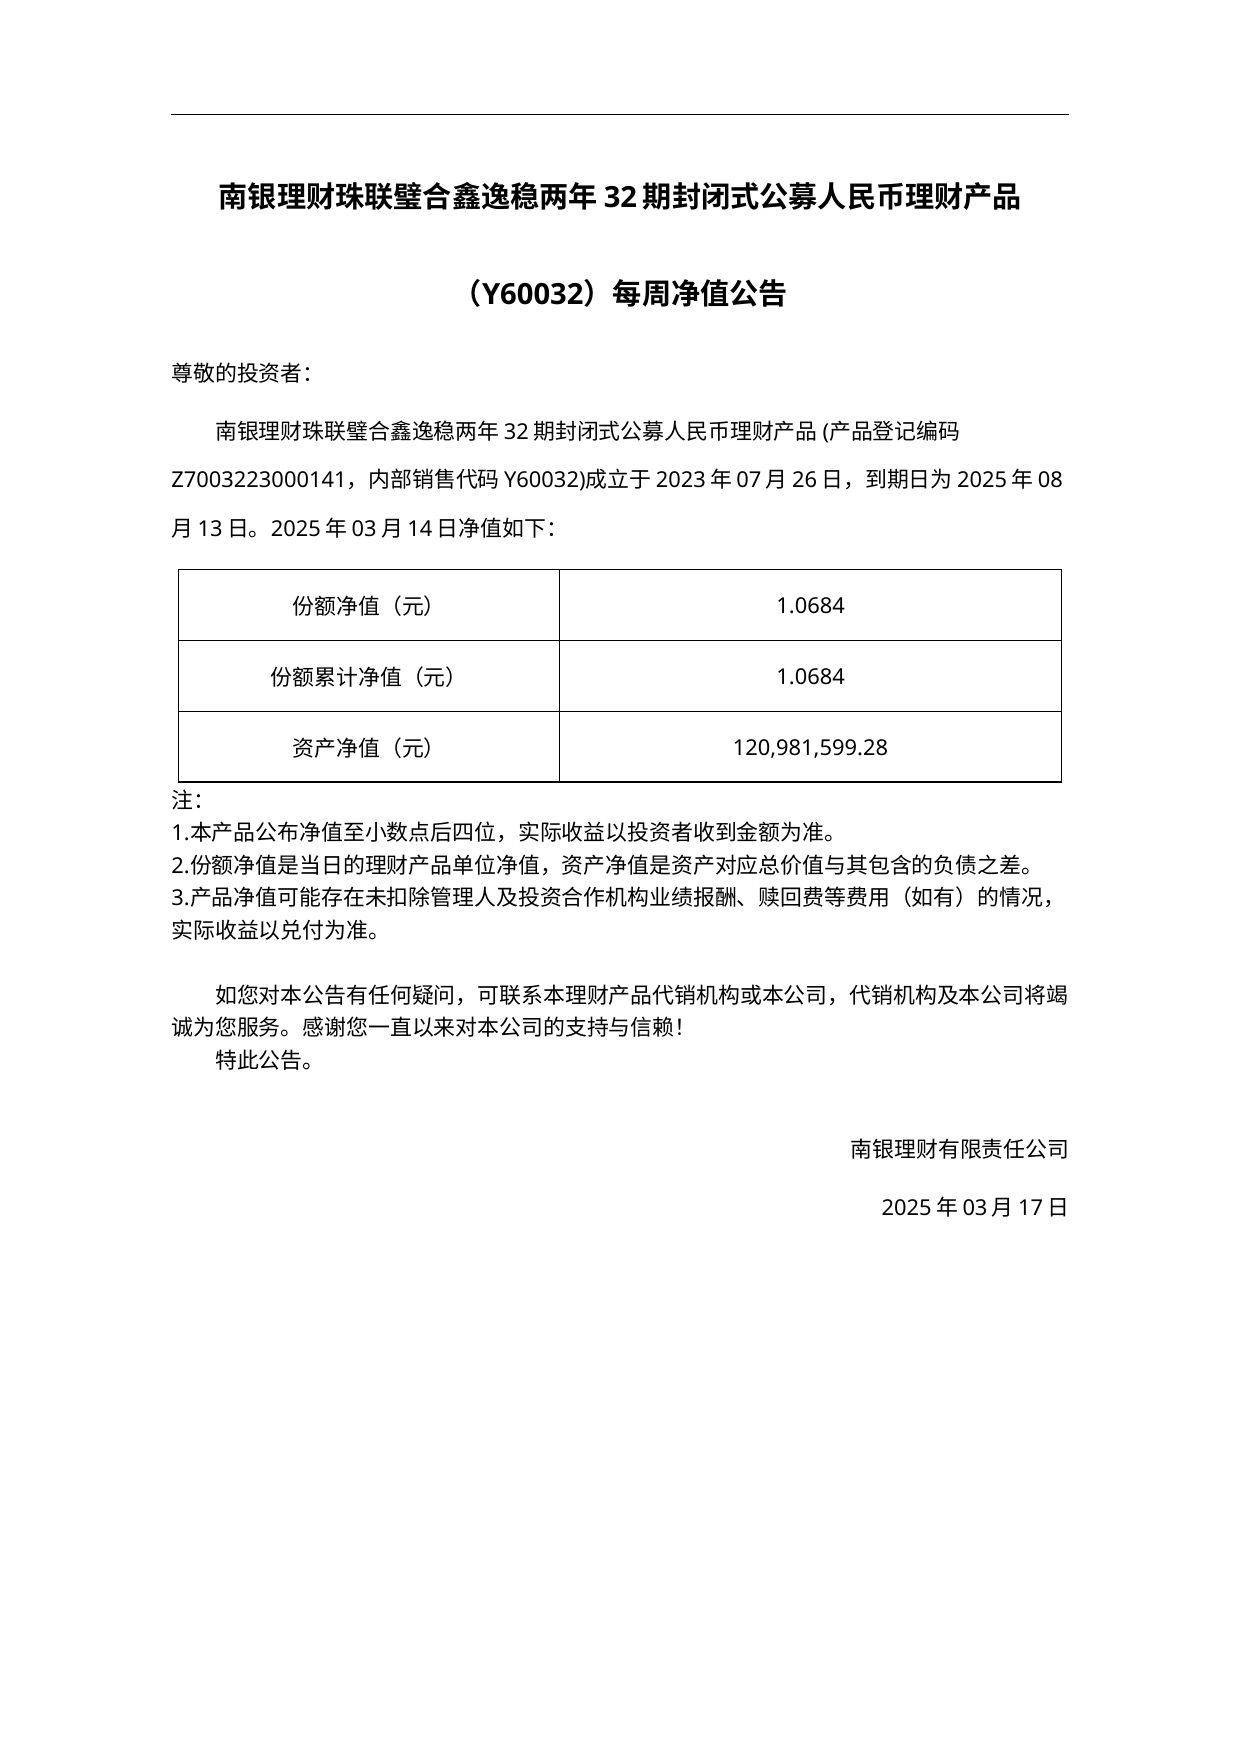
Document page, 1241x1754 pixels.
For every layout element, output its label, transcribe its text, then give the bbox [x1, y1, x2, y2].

text 3.产品净值可能存在未扣除管理人及投资合作机构业绩报酬、赎回费等费用（如有）的情况，实际收益以兑付为准。 [171, 880, 1069, 945]
table_cell 1.0684 [560, 641, 1061, 711]
text 南银理财珠联璧合鑫逸稳两年32期封闭式公募人民币理财产品 (产品登记编码Z7003223000141，内部销售代码Y60032)成立于2023年07月26日，到期日为2025年08月13日。2025年03月14日净值如下： [171, 413, 1069, 543]
text 2.份额净值是当日的理财产品单位净值，资产净值是资产对应总价值与其包含的负债之差。 [171, 847, 1069, 880]
text 1.本产品公布净值至小数点后四位，实际收益以投资者收到金额为准。 [171, 815, 1069, 847]
text 如您对本公告有任何疑问，可联系本理财产品代销机构或本公司，代销机构及本公司将竭诚为您服务。感谢您一直以来对本公司的支持与信赖！ [171, 977, 1069, 1042]
text 南银理财有限责任公司 [171, 1132, 1069, 1164]
text 2025年03月17日 [171, 1190, 1069, 1222]
table_header 份额净值（元） [179, 570, 559, 640]
text 南银理财珠联璧合鑫逸稳两年32期封闭式公募人民币理财产品（Y60032）每周净值公告 [171, 162, 1069, 324]
text 特此公告。 [171, 1042, 1069, 1075]
table_cell 120,981,599.28 [560, 712, 1061, 781]
text 注： [171, 782, 1069, 815]
table_header 1.0684 [560, 570, 1061, 640]
table_cell 资产净值（元） [179, 712, 559, 781]
table_cell 份额累计净值（元） [179, 641, 559, 711]
text 尊敬的投资者： [171, 355, 1069, 388]
